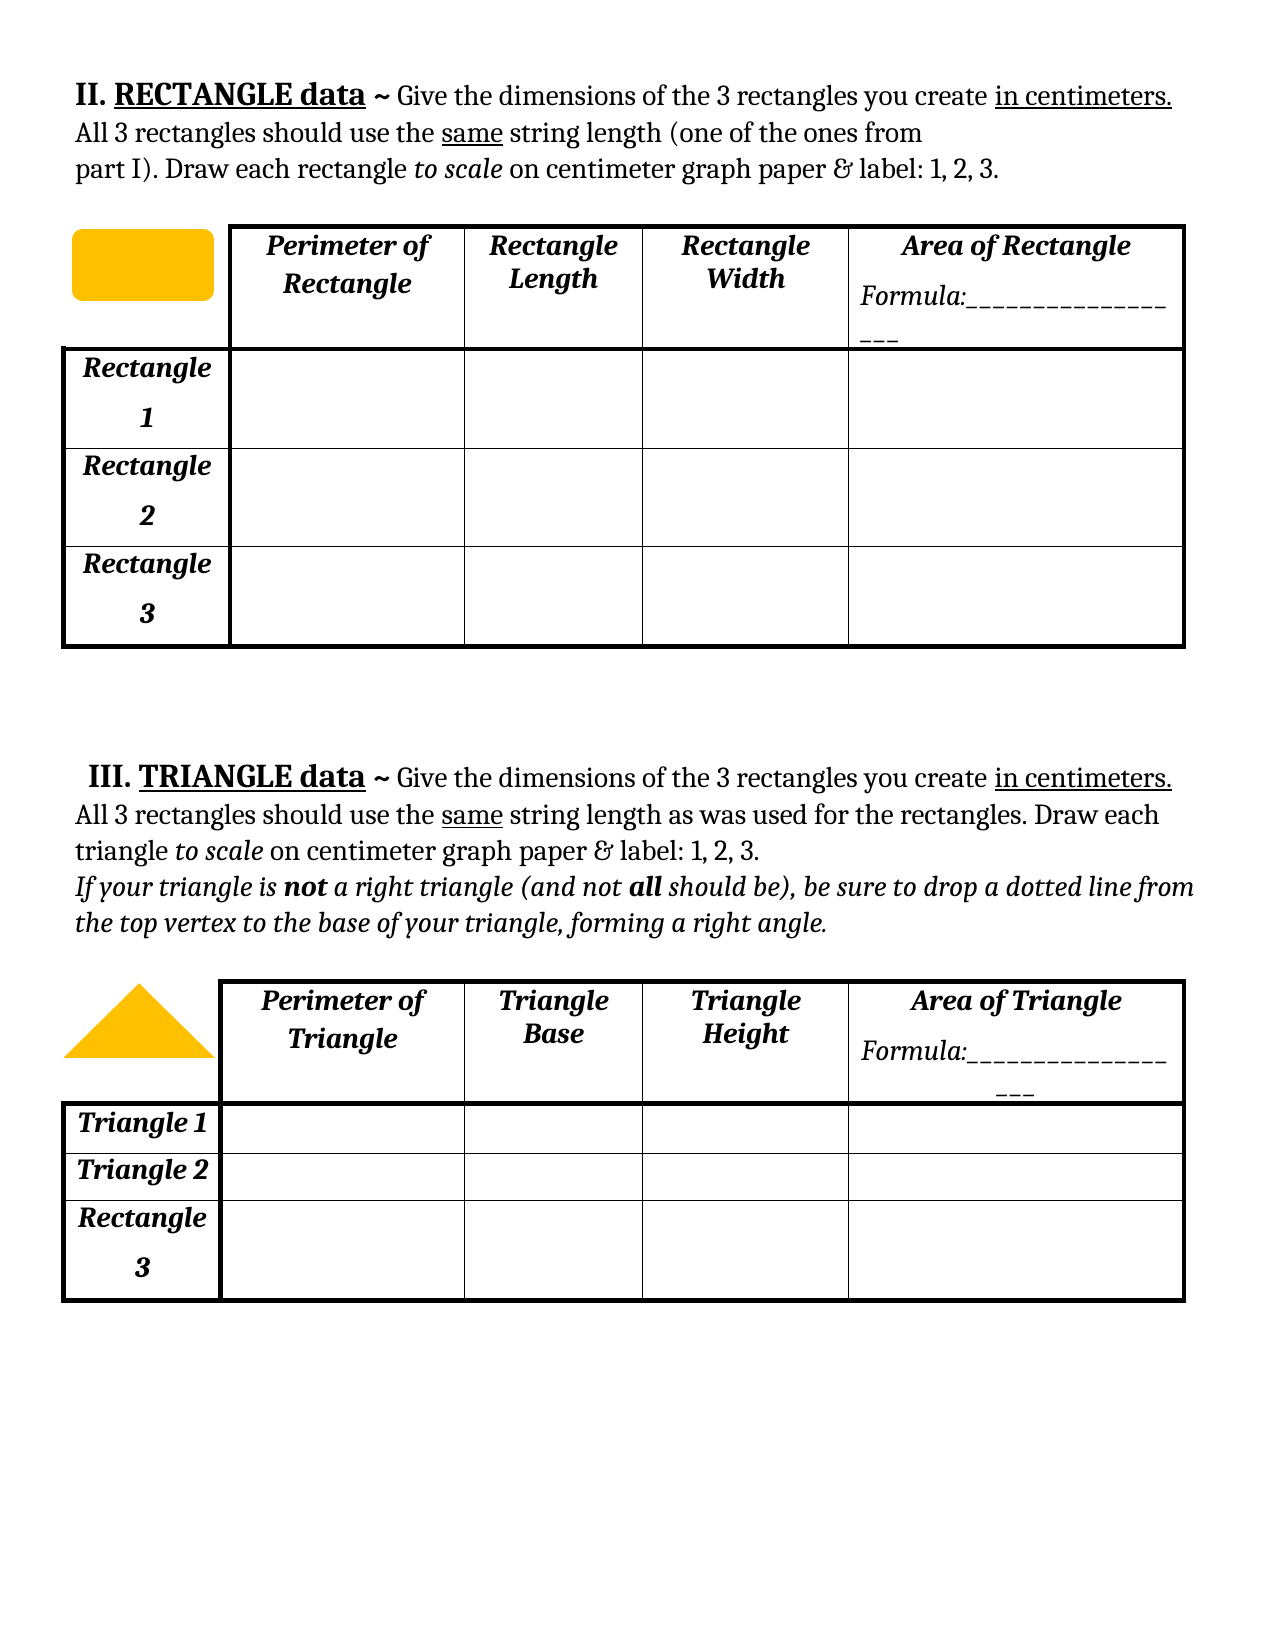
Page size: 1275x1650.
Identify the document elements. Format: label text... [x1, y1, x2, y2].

table_cell [223, 1106, 464, 1152]
table_cell [465, 449, 642, 546]
table_cell [849, 449, 1182, 546]
table_cell Triangle 1 [66, 1106, 218, 1152]
table_header Perimeter of Rectangle [232, 229, 464, 346]
table_header Area of Triangle Formula:__________________ [849, 984, 1182, 1101]
table_cell [223, 1201, 464, 1298]
table_cell [643, 1154, 848, 1200]
table_cell [849, 547, 1182, 644]
table_cell [232, 351, 464, 448]
table_cell Rectangle 1 [66, 351, 228, 448]
table_cell Rectangle 2 [66, 449, 228, 546]
table_header Area of Rectangle Formula:__________________ [849, 229, 1182, 346]
table_cell [643, 351, 848, 448]
table_header Rectangle Width [643, 229, 848, 346]
table_cell [643, 1201, 848, 1298]
table_header [64, 979, 218, 1101]
table_header Rectangle Length [465, 229, 642, 346]
table_cell [849, 1154, 1182, 1200]
table_cell Triangle 2 [66, 1154, 218, 1200]
table_cell Rectangle 3 [66, 1201, 218, 1298]
table_cell [849, 1201, 1182, 1298]
table_header [64, 224, 228, 346]
table_cell [465, 1201, 642, 1298]
table_cell Rectangle 3 [66, 547, 228, 644]
table_cell [465, 351, 642, 448]
table_cell [643, 1106, 848, 1152]
table_cell [849, 351, 1182, 448]
table_cell [643, 547, 848, 644]
table_cell [643, 449, 848, 546]
table_cell [465, 1106, 642, 1152]
text II. RECTANGLE data ~ Give the dimensions of the 3 rectangles you create in centimeters. All 3 rectangles should use the same string length (one of the ones from part I). Draw each rectangle to scale on centimeter graph paper & label: 1, 2, 3. [75, 75, 1200, 186]
table_header Triangle Height [643, 984, 848, 1101]
table_header Perimeter of Triangle [223, 984, 464, 1101]
table_cell [232, 547, 464, 644]
table_cell [465, 547, 642, 644]
table_cell [849, 1106, 1182, 1152]
table_cell [232, 449, 464, 546]
table_cell [223, 1154, 464, 1200]
text III. TRIANGLE data ~ Give the dimensions of the 3 rectangles you create in centimeters. All 3 rectangles should use the same string length as was used for the rectangles. Draw each triangle to scale on centimeter graph paper & label: 1, 2, 3. If your triangle is not a right triangle (and not all should be), be sure to drop a dotted line from the top vertex to the base of your triangle, forming a right angle. [75, 757, 1200, 940]
table_header Triangle Base [465, 984, 642, 1101]
table_cell [465, 1154, 642, 1200]
